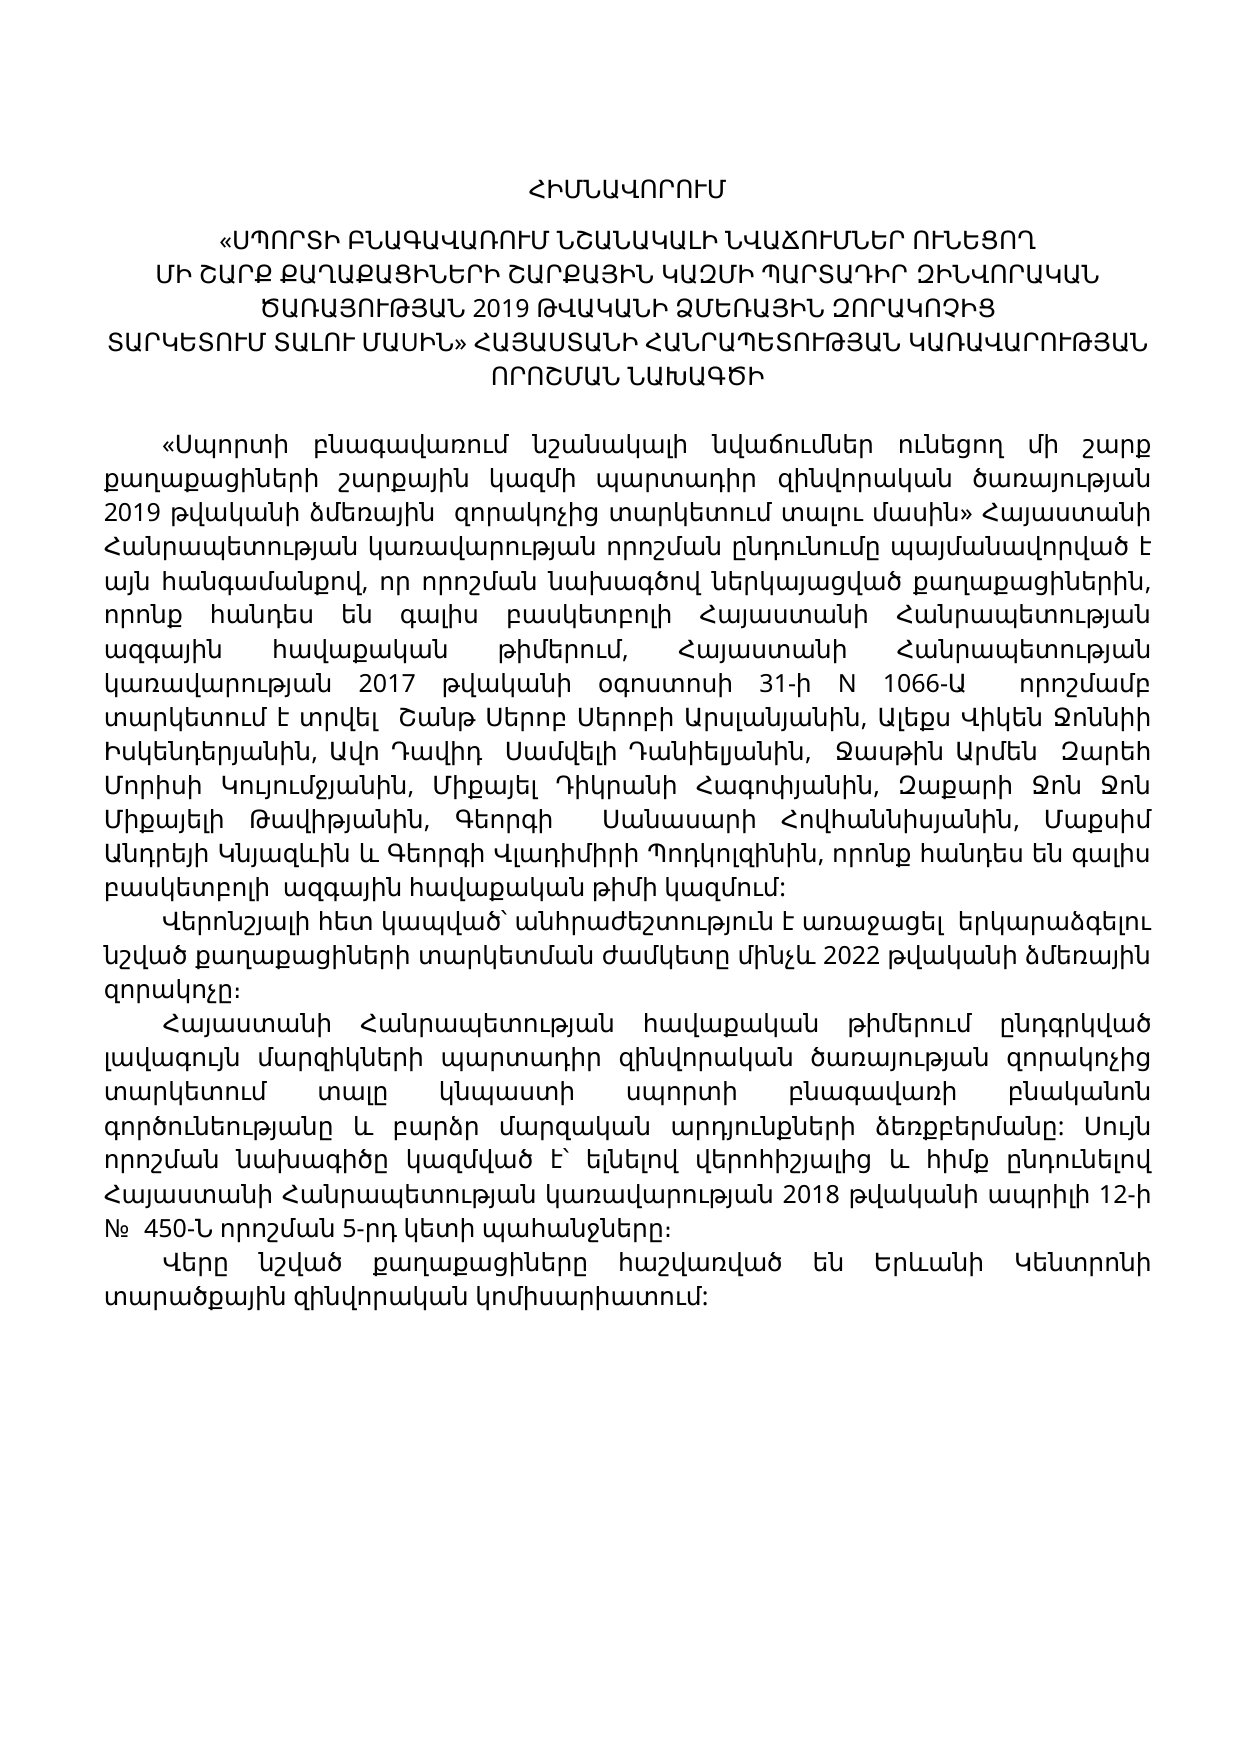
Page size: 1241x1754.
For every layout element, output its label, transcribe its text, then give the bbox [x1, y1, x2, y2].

text Հայաստանի Հանրապետության հավաքական թիմերում ընդգրկված լավագույն մարզիկների պարտադիր զինվորական ծառայության զորակոչից տարկետում տալը կնպաստի սպորտի բնագավառի բնականոն գործունեությանը և բարձր մարզական արդյունքների ձեռքբերմանը: Սույն որոշման նախագիծը կազմված է՝ ելնելով վերոհիշյալից և հիմք ընդունելով Հայաստանի Հանրապետության կառավարության 2018 թվականի ապրիլի 12-ի № 450-Ն որոշման 5-րդ կետի պահանջները։ [103, 1006, 1152, 1244]
text ՀԻՄՆԱՎՈՐՈՒՄ [103, 171, 1152, 206]
text «Սպորտի բնագավառում նշանակալի նվաճումներ ունեցող մի շարք քաղաքացիների շարքային կազմի պարտադիր զինվորական ծառայության 2019 թվականի ձմեռային զորակոչից տարկետում տալու մասին» Հայաստանի Հանրապետության կառավարության որոշման ընդունումը պայմանավորված է այն հանգամանքով, որ որոշման նախագծով ներկայացված քաղաքացիներին, որոնք հանդես են գալիս բասկետբոլի Հայաստանի Հանրապետության ազգային հավաքական թիմերում, Հայաստանի Հանրապետության կառավարության 2017 թվականի օգոստոսի 31-ի N 1066-Ա որոշմամբ տարկետում է տրվել Շանթ Սերոբ Սերոբի Արսլանյանին, Ալեքս Վիկեն Ջոննիի Իսկենդերյանին, Ավո Դավիդ Սամվելի Դանիելյանին, Ջասթին Արմեն Զարեհ Մորիսի Կույումջյանին, Միքայել Դիկրանի Հագոփյանին, Զաքարի Ջոն Ջոն Միքայելի Թավիթյանին, Գեորգի Սանասարի Հովհաննիսյանին, Մաքսիմ Անդրեյի Կնյազևին և Գեորգի Վլադիմիրի Պոդկոլզինին, որոնք հանդես են գալիս բասկետբոլի ազգային հավաքական թիմի կազմում: [103, 427, 1152, 904]
text «ՍՊՈՐՏԻ ԲՆԱԳԱՎԱՌՈՒՄ ՆՇԱՆԱԿԱԼԻ ՆՎԱՃՈՒՄՆԵՐ ՈՒՆԵՑՈՂ [103, 222, 1152, 257]
text Վերը նշված քաղաքացիները հաշվառված են Երևանի Կենտրոնի տարածքային զինվորական կոմիսարիատում: [103, 1244, 1152, 1313]
text ՄԻ ՇԱՐՔ ՔԱՂԱՔԱՑԻՆԵՐԻ ՇԱՐՔԱՅԻՆ ԿԱԶՄԻ ՊԱՐՏԱԴԻՐ ԶԻՆՎՈՐԱԿԱՆ ԾԱՌԱՅՈՒԹՅԱՆ 2019 ԹՎԱԿԱՆԻ ՁՄԵՌԱՅԻՆ ԶՈՐԱԿՈՉԻՑ [103, 257, 1152, 325]
text ՏԱՐԿԵՏՈՒՄ ՏԱԼՈՒ ՄԱUԻՆ» ՀԱՅԱՍՏԱՆԻ ՀԱՆՐԱՊԵՏՈՒԹՅԱՆ ԿԱՌԱՎԱՐՈՒԹՅԱՆ [103, 325, 1152, 359]
text Վերոնշյալի հետ կապված՝ անհրաժեշտություն է առաջացել երկարաձգելու նշված քաղաքացիների տարկետման ժամկետը մինչև 2022 թվականի ձմեռային զորակոչը։ [103, 904, 1152, 1006]
text ՈՐՈՇՄԱՆ ՆԱԽԱԳԾԻ [103, 359, 1152, 393]
